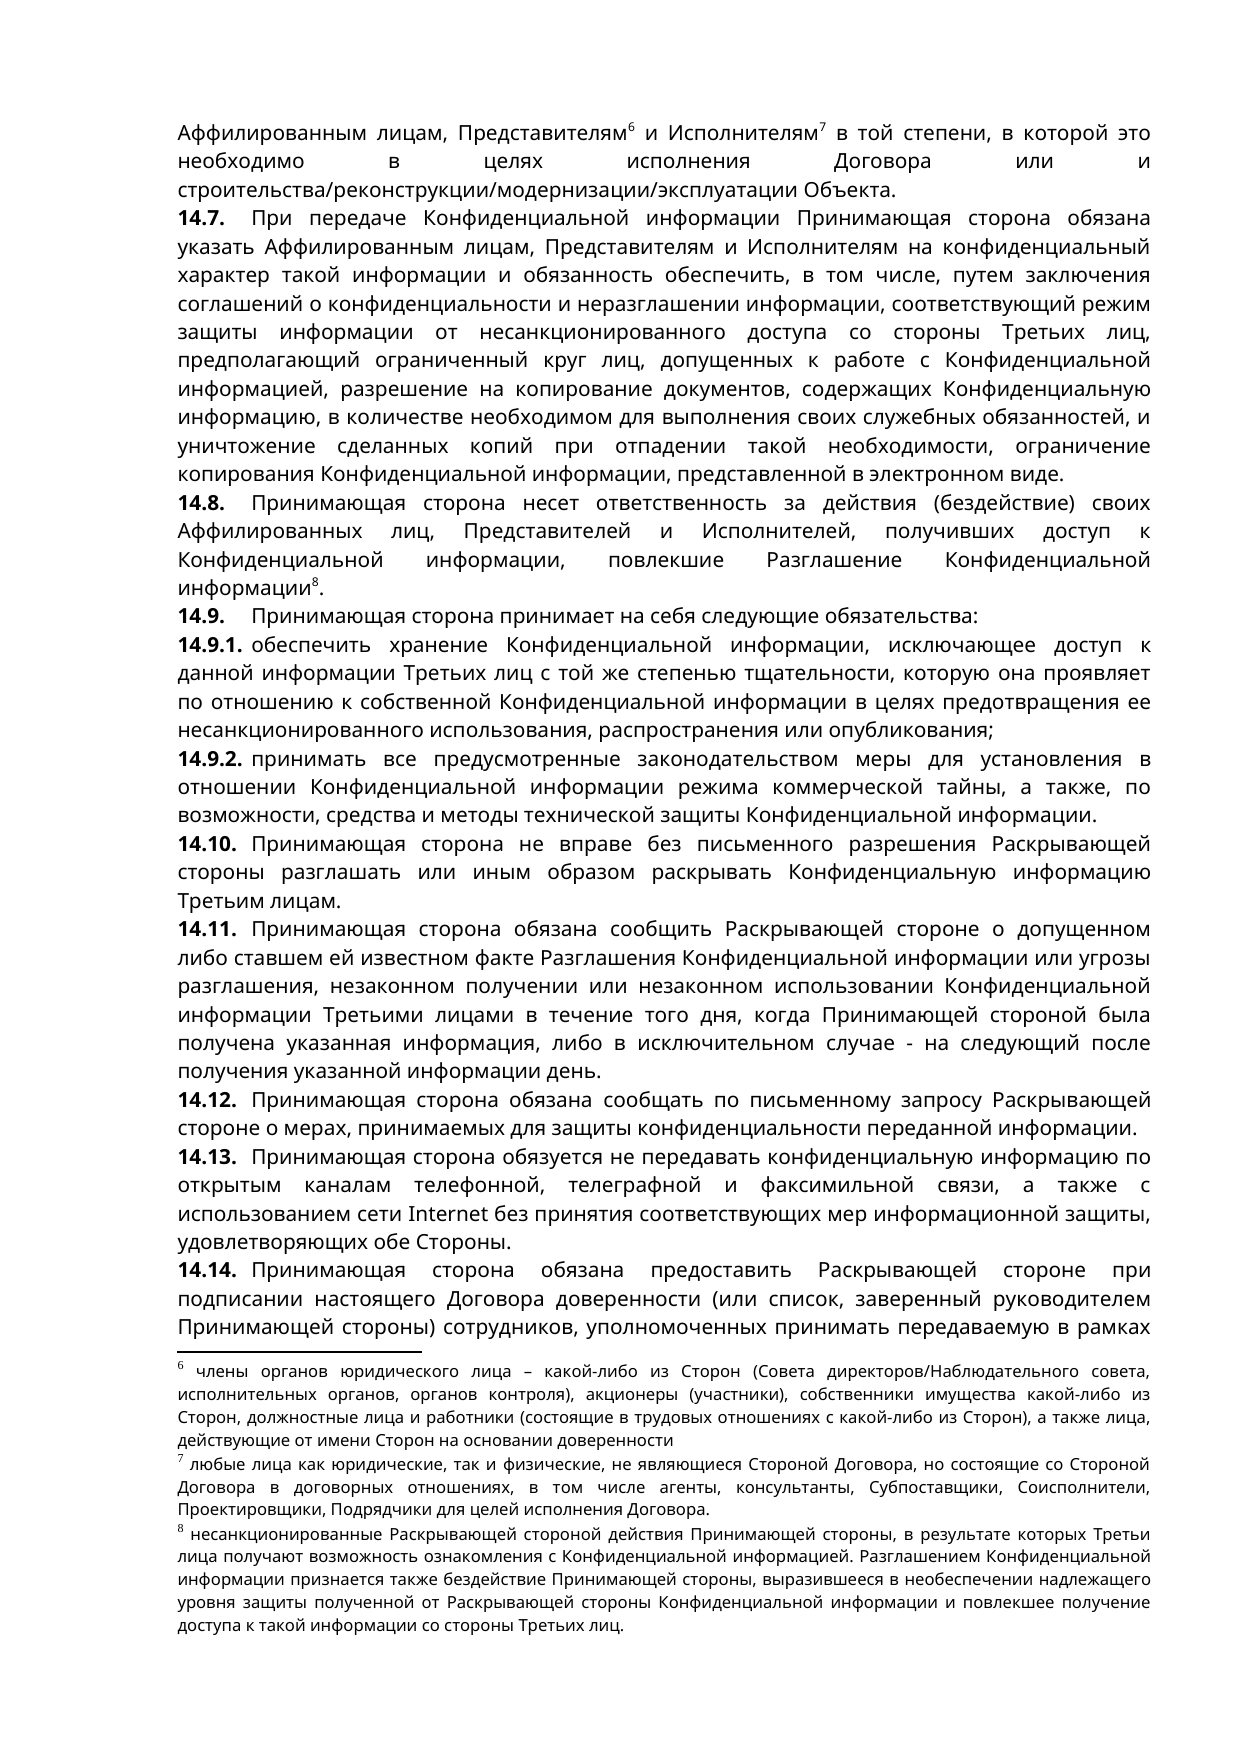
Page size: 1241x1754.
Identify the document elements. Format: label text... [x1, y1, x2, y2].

list Принимающая сторона принимает на себя следующие обязательства: [177, 602, 1152, 630]
list Принимающая сторона обязана сообщить Раскрывающей стороне о допущенном либо ставшем ей известном факте Разглашения Конфиденциальной информации или угрозы разглашения, незаконном получении или незаконном использовании Конфиденциальной информации Третьими лицами в течение того дня, когда Принимающей стороной была получена указанная информация, либо в исключительном случае - на следующий после получения указанной информации день. [177, 914, 1152, 1085]
list Принимающая сторона обязуется не передавать конфиденциальную информацию по открытым каналам телефонной, телеграфной и факсимильной связи, а также с использованием сети Internet без принятия соответствующих мер информационной защиты, удовлетворяющих обе Стороны. [177, 1142, 1152, 1256]
list Принимающая сторона обязана сообщать по письменному запросу Раскрывающей стороне о мерах, принимаемых для защиты конфиденциальности переданной информации. [177, 1085, 1152, 1142]
list Принимающая сторона несет ответственность за действия (бездействие) своих Аффилированных лиц, Представителей и Исполнителей, получивших доступ к Конфиденциальной информации, повлекшие Разглашение Конфиденциальной информации. [177, 488, 1152, 602]
list Принимающая сторона не вправе без письменного разрешения Раскрывающей стороны разглашать или иным образом раскрывать Конфиденциальную информацию Третьим лицам. [177, 829, 1152, 914]
list обеспечить хранение Конфиденциальной информации, исключающее доступ к данной информации Третьих лиц с той же степенью тщательности, которую она проявляет по отношению к собственной Конфиденциальной информации в целях предотвращения ее несанкционированного использования, распространения или опубликования; [177, 630, 1152, 744]
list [177, 1256, 1152, 1341]
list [177, 118, 1152, 203]
list При передаче Конфиденциальной информации Принимающая сторона обязана указать Аффилированным лицам, Представителям и Исполнителям на конфиденциальный характер такой информации и обязанность обеспечить, в том числе, путем заключения соглашений о конфиденциальности и неразглашении информации, соответствующий режим защиты информации от несанкционированного доступа со стороны Третьих лиц, предполагающий ограниченный круг лиц, допущенных к работе с Конфиденциальной информацией, разрешение на копирование документов, содержащих Конфиденциальную информацию, в количестве необходимом для выполнения своих служебных обязанностей, и уничтожение сделанных копий при отпадении такой необходимости, ограничение копирования Конфиденциальной информации, представленной в электронном виде. [177, 203, 1152, 488]
list принимать все предусмотренные законодательством меры для установления в отношении Конфиденциальной информации режима коммерческой тайны, а также, по возможности, средства и методы технической защиты Конфиденциальной информации. [177, 744, 1152, 829]
